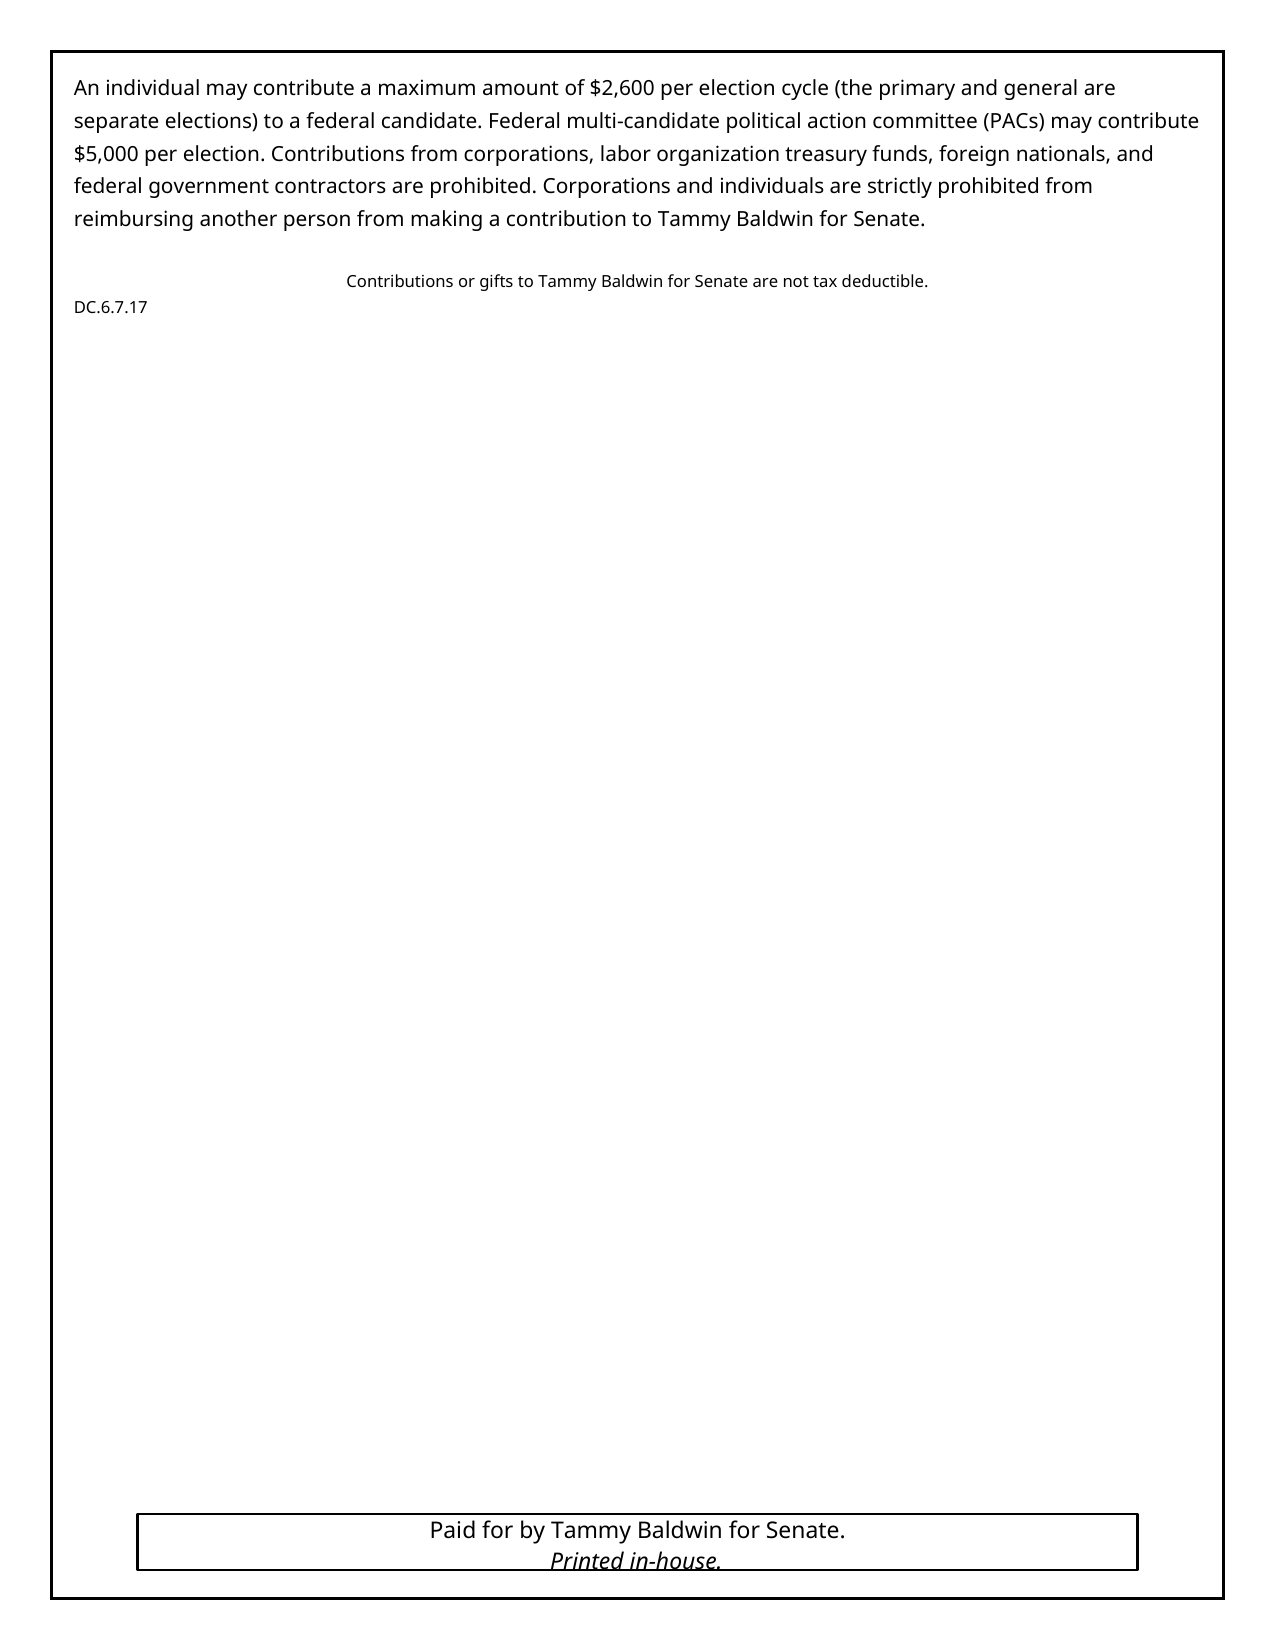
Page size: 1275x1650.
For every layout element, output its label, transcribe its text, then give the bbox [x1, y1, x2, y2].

text Contributions or gifts to Tammy Baldwin for Senate are not tax deductible. [73, 269, 1201, 292]
text DC.6.7.17 [73, 295, 1201, 318]
text An individual may contribute a maximum amount of $2,600 per election cycle (the primary and general are separate elections) to a federal candidate. Federal multi-candidate political action committee (PACs) may contribute $5,000 per election. Contributions from corporations, labor organization treasury funds, foreign nationals, and federal government contractors are prohibited. Corporations and individuals are strictly prohibited from reimbursing another person from making a contribution to Tammy Baldwin for Senate. [73, 73, 1201, 232]
